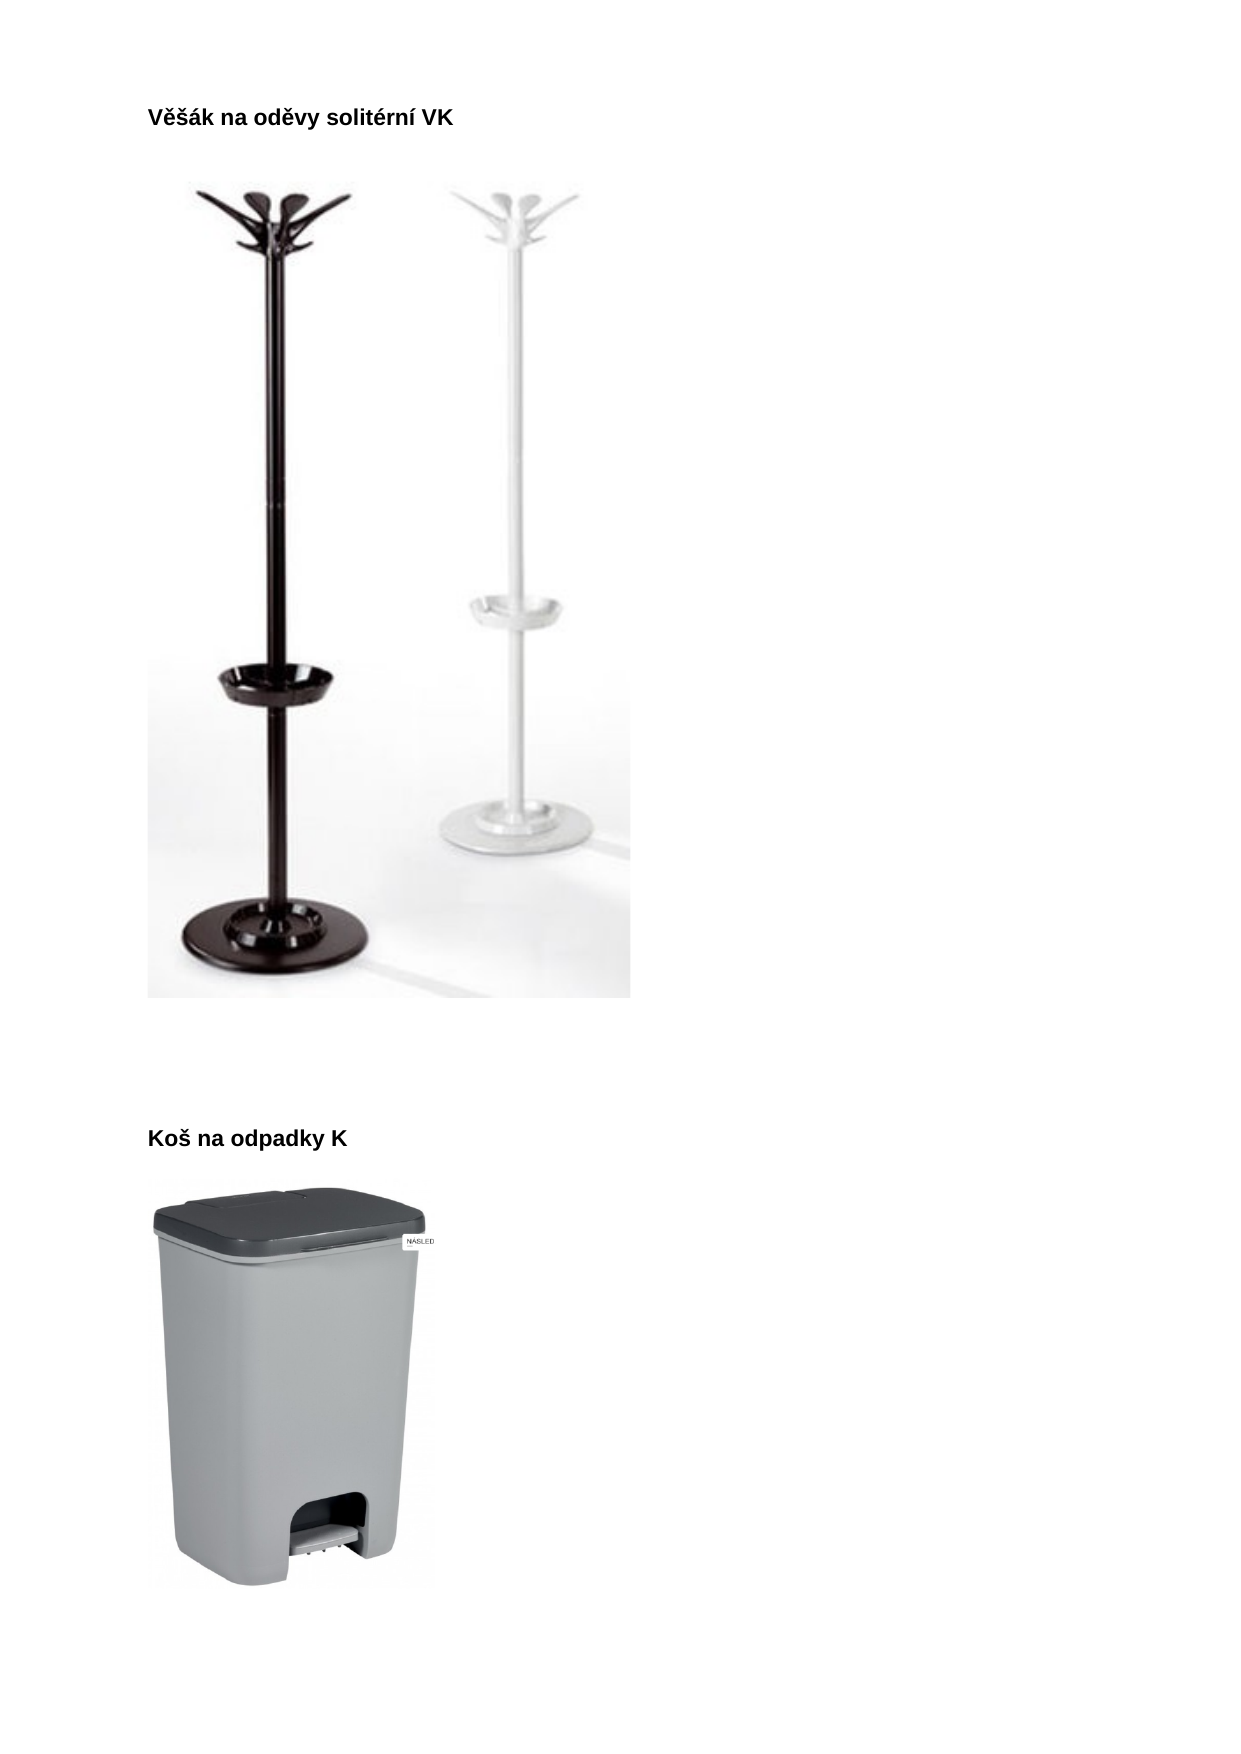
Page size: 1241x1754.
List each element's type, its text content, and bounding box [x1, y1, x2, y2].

picture [147, 1175, 436, 1593]
text Věšák na oděvy solitérní VK [148, 103, 1093, 130]
picture [147, 154, 631, 998]
text Koš na odpadky K [148, 1124, 1093, 1151]
